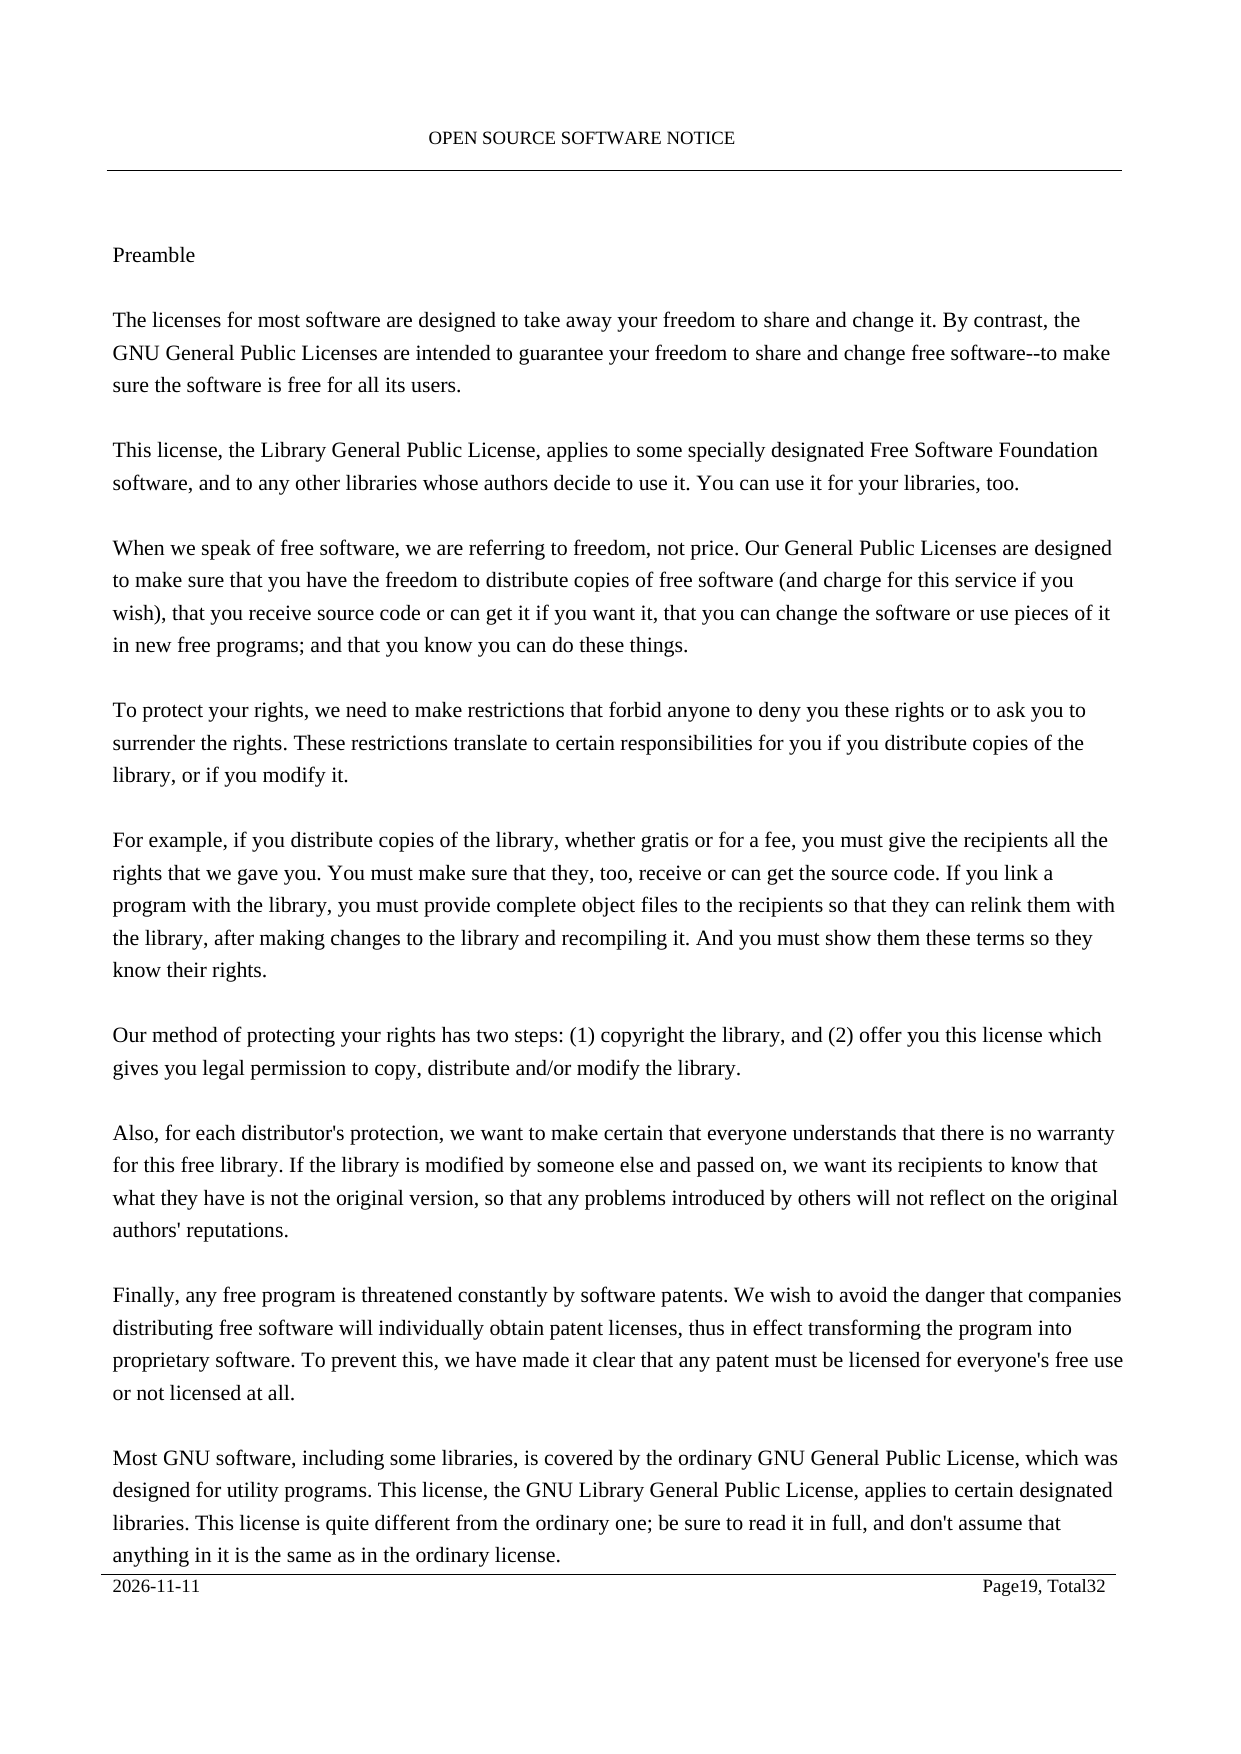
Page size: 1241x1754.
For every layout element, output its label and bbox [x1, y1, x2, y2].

text [112, 206, 1128, 1571]
